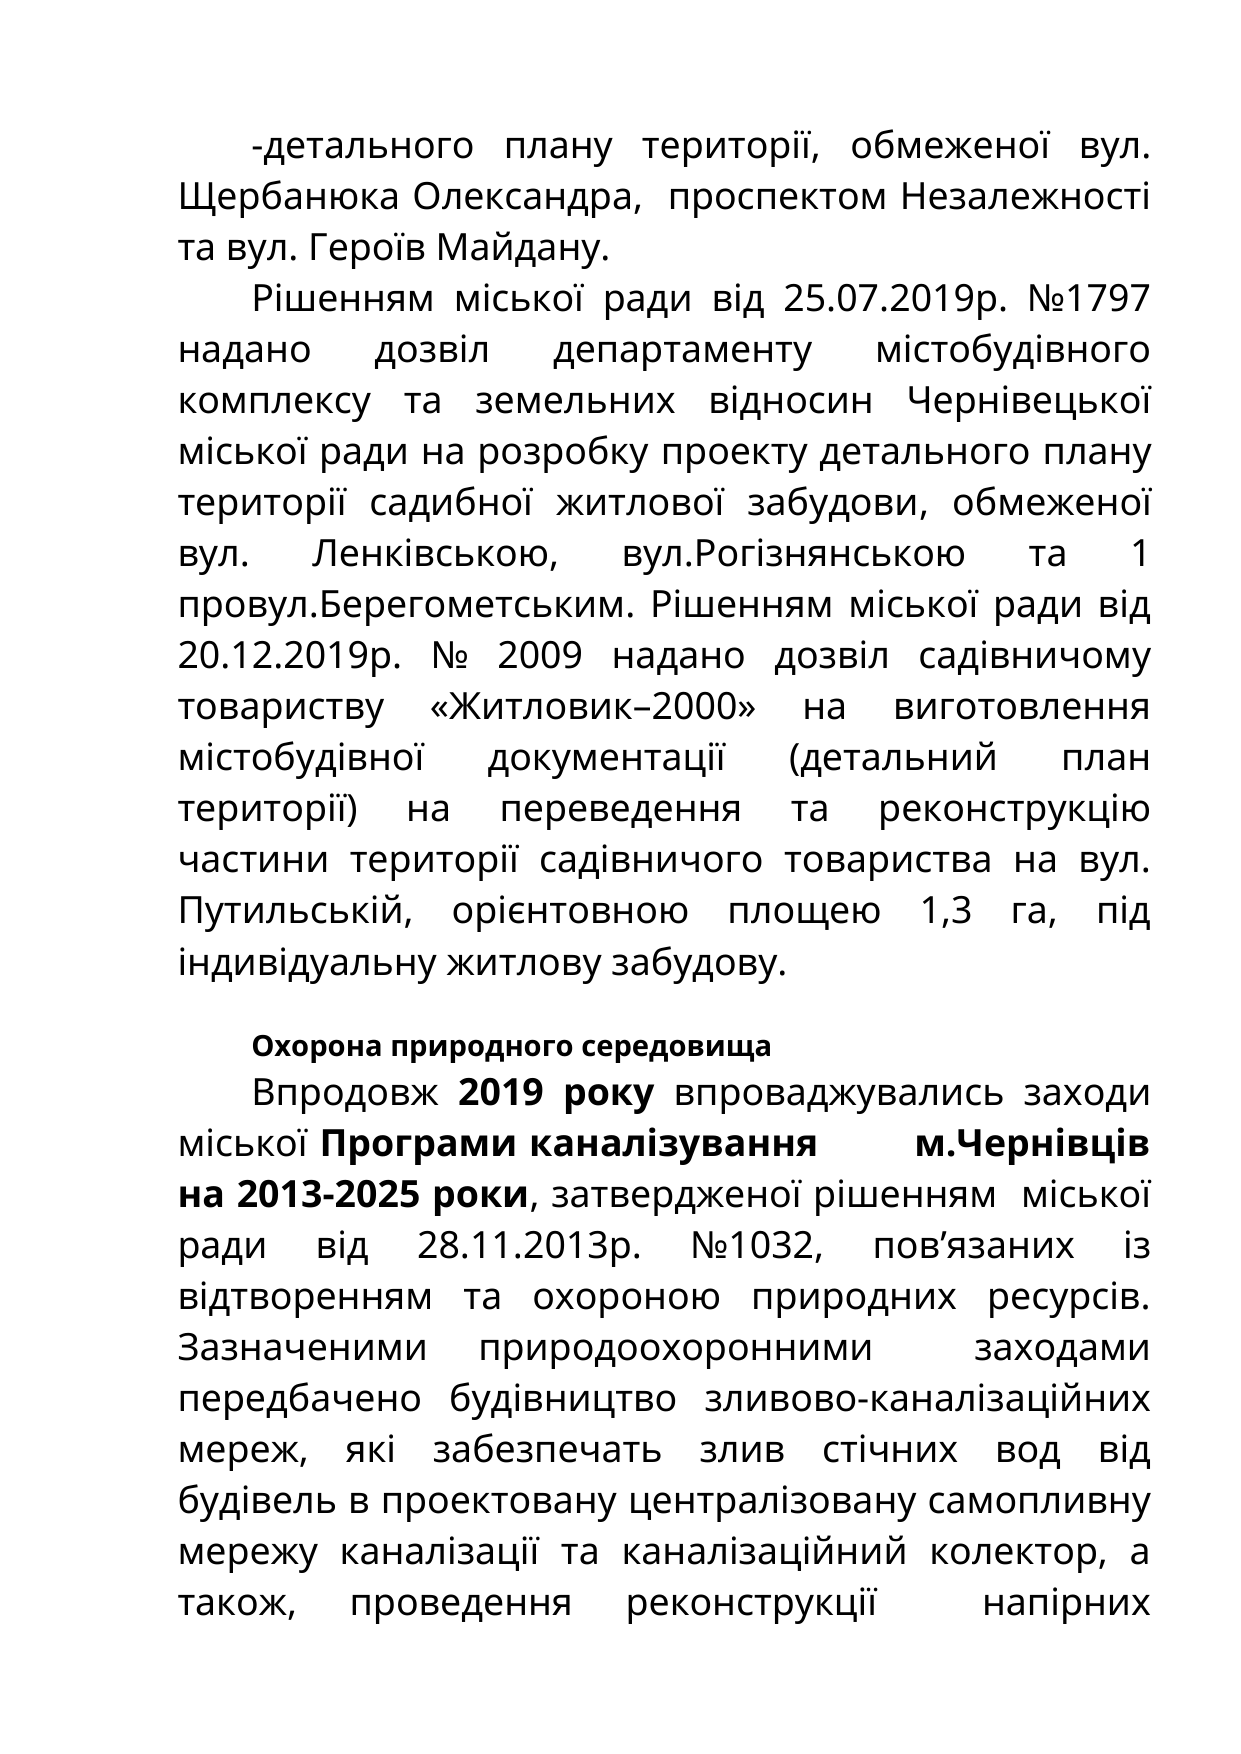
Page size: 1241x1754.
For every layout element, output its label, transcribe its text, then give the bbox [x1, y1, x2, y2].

text Рішенням міської ради від 25.07.2019р. №1797 надано дозвіл департаменту містобудівного комплексу та земельних відносин Чернівецької міської ради на розробку проекту детального плану території садибної житлової забудови, обмеженої вул. Ленківською, вул.Рогізнянською та 1 провул.Берегометським. Рішенням міської ради від 20.12.2019р. № 2009 надано дозвіл садівничому товариству «Житловик–2000» на виготовлення містобудівної документації (детальний план території) на переведення та реконструкцію частини території садівничого товариства на вул. Путильській, орієнтовною площею , під індивідуальну житлову забудову. [177, 271, 1152, 986]
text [177, 1065, 1152, 1627]
text -детального плану території, обмеженої вул. Щербанюка Олександра, проспектом Незалежності та вул. Героїв Майдану. [177, 118, 1152, 271]
text Охорона природного середовища [177, 1026, 1152, 1065]
